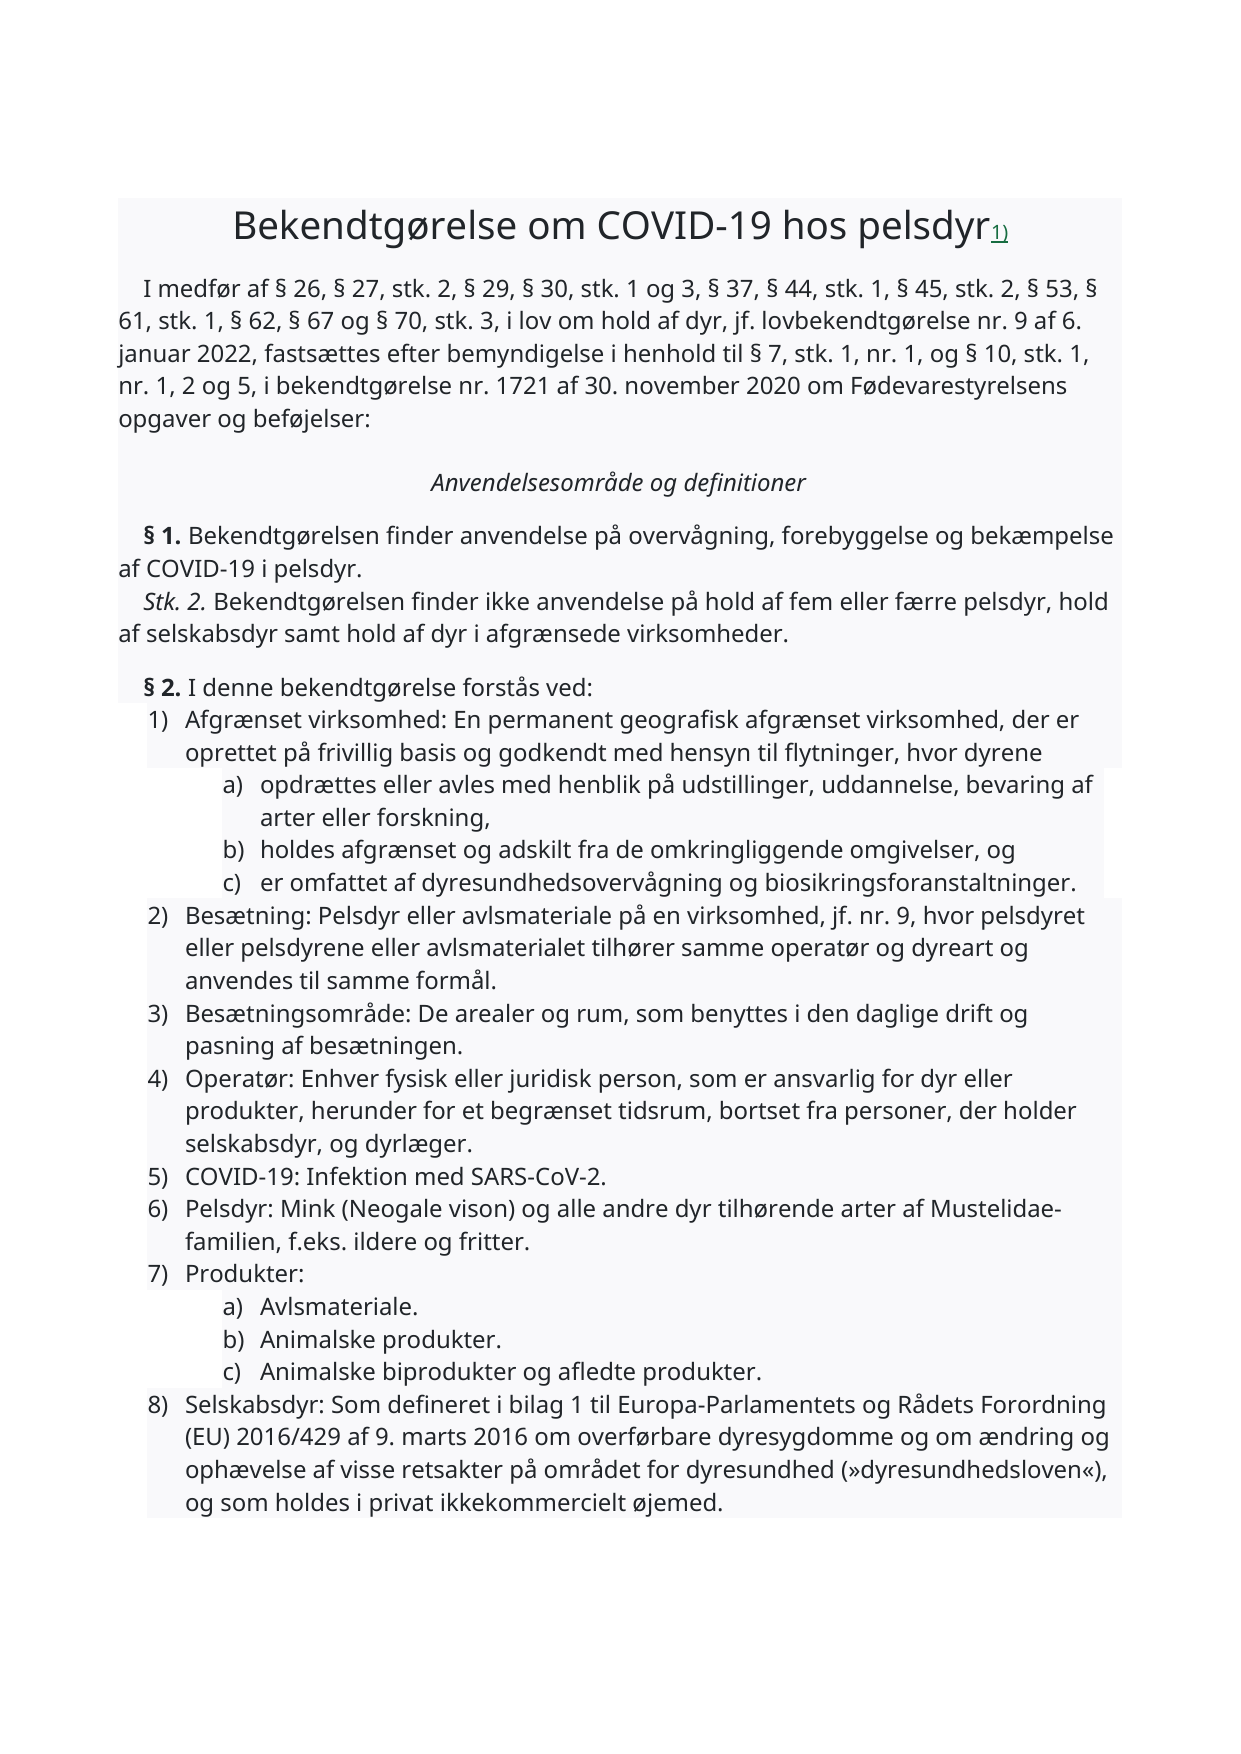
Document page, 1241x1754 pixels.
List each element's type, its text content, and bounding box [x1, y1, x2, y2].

text I medfør af § 26, § 27, stk. 2, § 29, § 30, stk. 1 og 3, § 37, § 44, stk. 1, § 45, stk. 2, § 53, § 61, stk. 1, § 62, § 67 og § 70, stk. 3, i lov om hold af dyr, jf. lovbekendtgørelse nr. 9 af 6. januar 2022, fastsættes efter bemyndigelse i henhold til § 7, stk. 1, nr. 1, og § 10, stk. 1, nr. 1, 2 og 5, i bekendtgørelse nr. 1721 af 30. november 2020 om Fødevarestyrelsens opgaver og beføjelser: [118, 271, 1122, 434]
list Operatør: Enhver fysisk eller juridisk person, som er ansvarlig for dyr eller produkter, herunder for et begrænset tidsrum, bortset fra personer, der holder selskabsdyr, og dyrlæger. [147, 1062, 1122, 1159]
list holdes afgrænset og adskilt fra de omkringliggende omgivelser, og [222, 833, 1104, 866]
list Besætning: Pelsdyr eller avlsmateriale på en virksomhed, jf. nr. 9, hvor pelsdyret eller pelsdyrene eller avlsmaterialet tilhører samme operatør og dyreart og anvendes til samme formål. [147, 898, 1122, 996]
list Animalske biprodukter og afledte produkter. [222, 1355, 1122, 1388]
list Afgrænset virksomhed: En permanent geografisk afgrænset virksomhed, der er oprettet på frivillig basis og godkendt med hensyn til flytninger, hvor dyrene [147, 703, 1122, 768]
list Besætningsområde: De arealer og rum, som benyttes i den daglige drift og pasning af besætningen. [147, 996, 1122, 1062]
list Selskabsdyr: Som defineret i bilag 1 til Europa-Parlamentets og Rådets Forordning (EU) 2016/429 af 9. marts 2016 om overførbare dyresygdomme og om ændring og ophævelse af visse retsakter på området for dyresundhed (»dyresundhedsloven«), og som holdes i privat ikkekommercielt øjemed. [147, 1388, 1122, 1518]
text § 2. I denne bekendtgørelse forstås ved: [118, 670, 1122, 703]
list er omfattet af dyresundhedsovervågning og biosikringsforanstaltninger. [222, 866, 1104, 898]
text Bekendtgørelse om COVID-19 hos pelsdyr1) [118, 198, 1122, 251]
text Stk. 2. Bekendtgørelsen finder ikke anvendelse på hold af fem eller færre pelsdyr, hold af selskabsdyr samt hold af dyr i afgrænsede virksomheder. [118, 584, 1122, 649]
text § 1. Bekendtgørelsen finder anvendelse på overvågning, forebyggelse og bekæmpelse af COVID-19 i pelsdyr. [118, 519, 1122, 584]
list opdrættes eller avles med henblik på udstillinger, uddannelse, bevaring af arter eller forskning, [222, 768, 1104, 833]
list COVID-19: Infektion med SARS-CoV-2. [147, 1159, 1122, 1192]
list Produkter: [147, 1257, 1122, 1290]
list Avlsmateriale. [222, 1290, 1122, 1322]
text Anvendelsesområde og definitioner [118, 466, 1122, 498]
list Pelsdyr: Mink (Neogale vison) og alle andre dyr tilhørende arter af Mustelidae-familien, f.eks. ildere og fritter. [147, 1192, 1122, 1257]
list Animalske produkter. [222, 1322, 1122, 1355]
